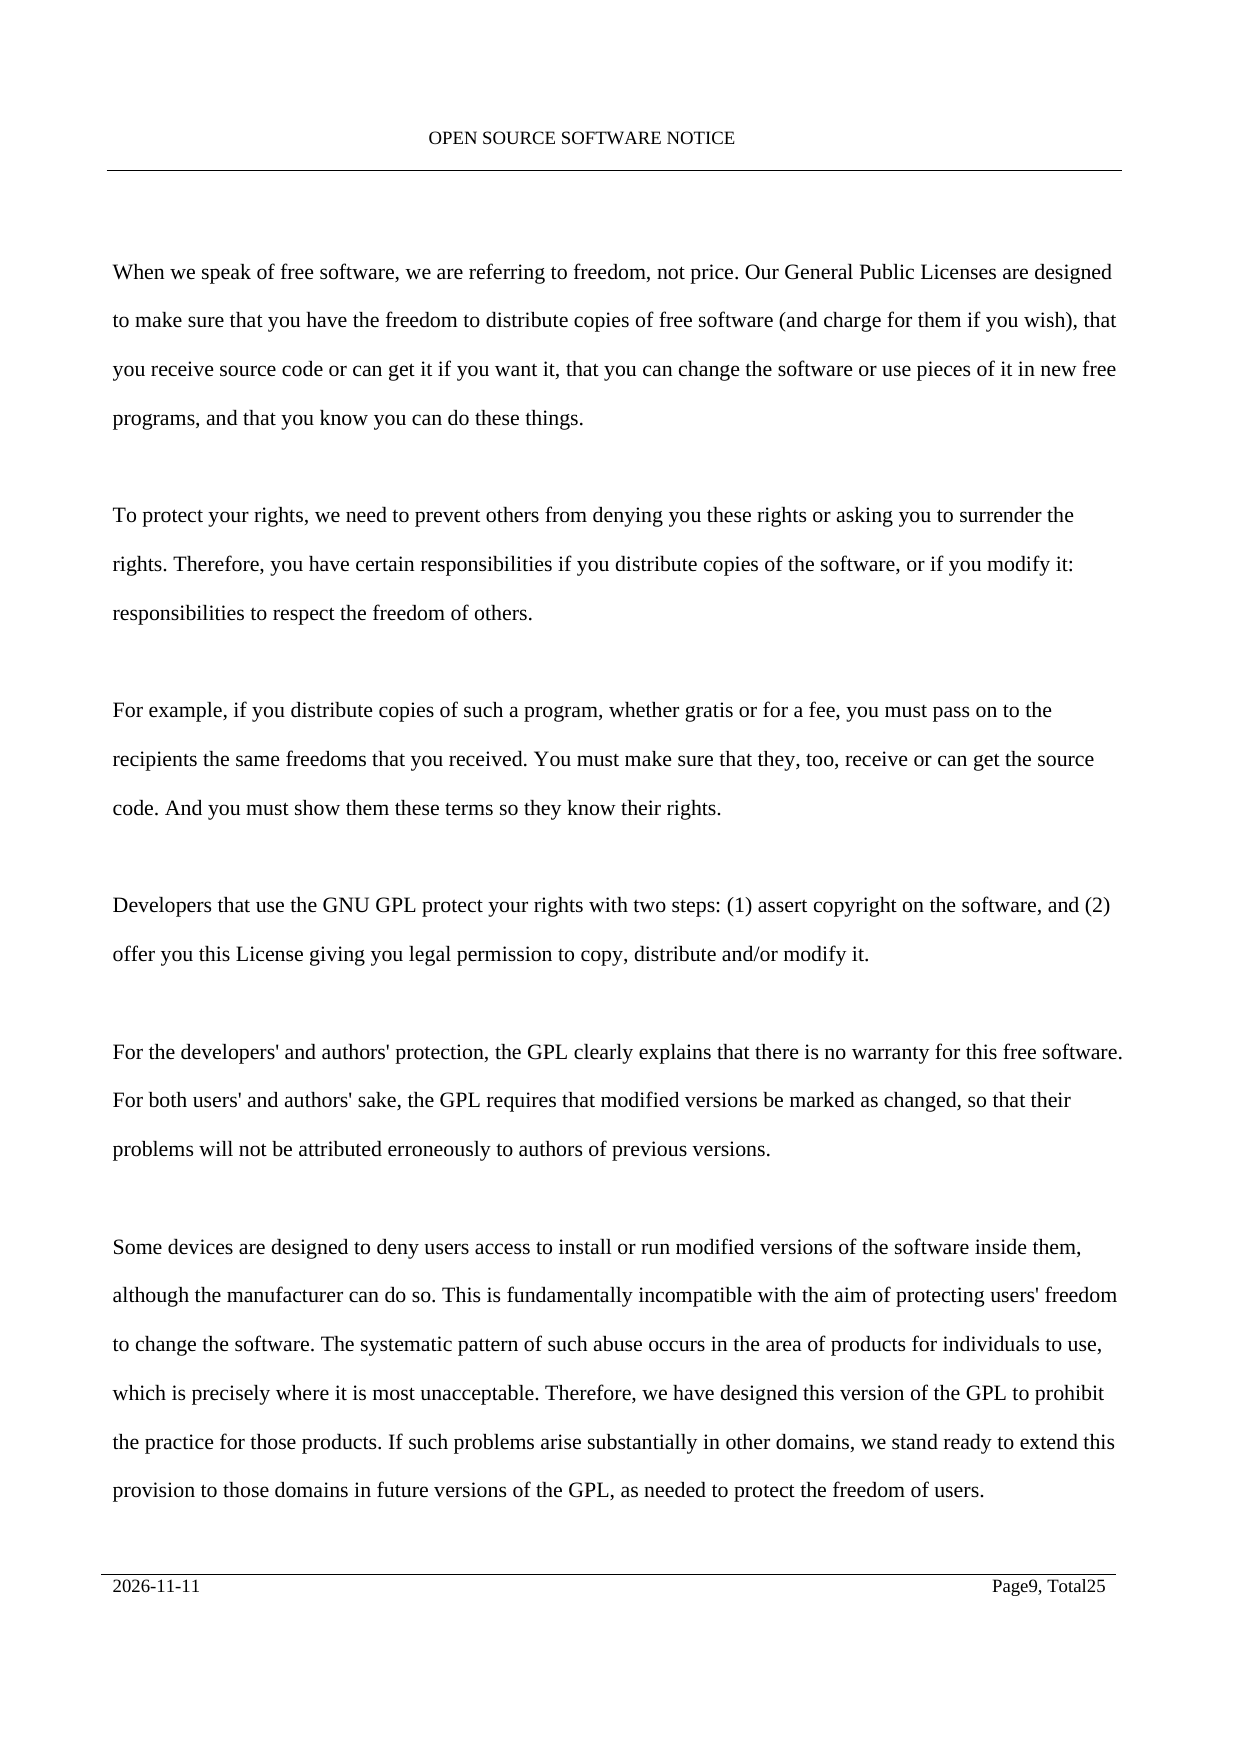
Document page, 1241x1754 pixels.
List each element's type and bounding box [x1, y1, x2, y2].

text [112, 206, 1128, 1506]
